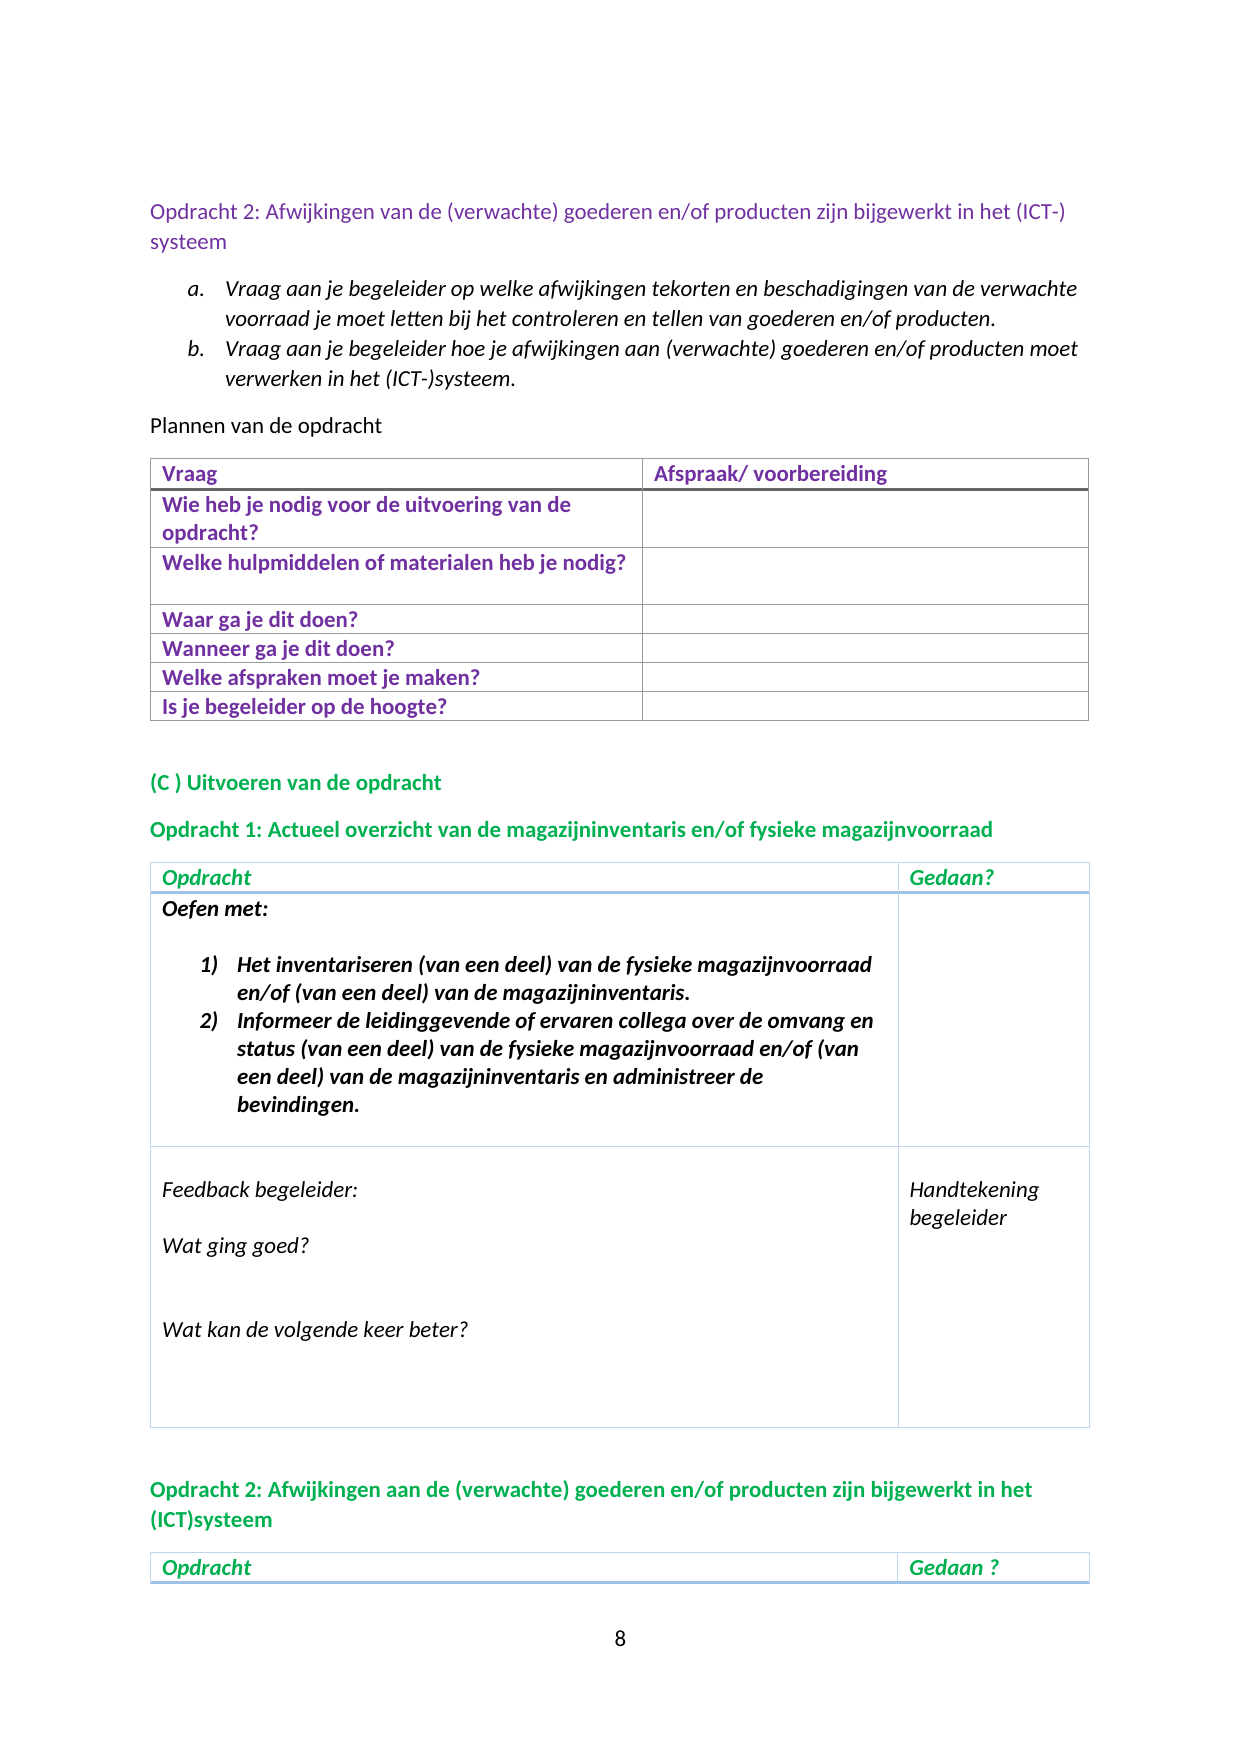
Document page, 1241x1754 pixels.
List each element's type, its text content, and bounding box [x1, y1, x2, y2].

table_cell [643, 634, 1088, 662]
table_header Afspraak/ voorbereiding [643, 459, 1088, 487]
table_header Vraag [151, 459, 642, 487]
table_cell [643, 548, 1088, 604]
table_cell [643, 692, 1088, 720]
text Opdracht 2: Afwijkingen van de (verwachte) goederen en/of producten zijn bijgewerkt in het (ICT-) systeem [150, 197, 1090, 255]
table_cell Wanneer ga je dit doen? [151, 634, 642, 662]
table_cell [643, 663, 1088, 691]
table_cell [899, 894, 1089, 1146]
text (C ) Uitvoeren van de opdracht [150, 768, 1090, 796]
table_cell Wie heb je nodig voor de uitvoering van de opdracht? [151, 491, 642, 547]
table_header Opdracht [151, 1553, 897, 1581]
table_cell Welke hulpmiddelen of materialen heb je nodig? [151, 548, 642, 604]
table_cell Welke afspraken moet je maken? [151, 663, 642, 691]
table_header Gedaan ? [898, 1553, 1089, 1581]
list Vraag aan je begeleider hoe je afwijkingen aan (verwachte) goederen en/of producten moet verwerken in het (ICT-)systeem. [187, 334, 1090, 393]
text Opdracht 1: Actueel overzicht van de magazijninventaris en/of fysieke magazijnvoorraad [150, 815, 1090, 843]
text Plannen van de opdracht [150, 411, 1090, 439]
table_cell Feedback begeleider: Wat ging goed? Wat kan de volgende keer beter? [151, 1147, 898, 1427]
table_header Gedaan? [899, 863, 1089, 891]
table_cell Is je begeleider op de hoogte? [151, 692, 642, 720]
table_cell Handtekening begeleider [899, 1147, 1089, 1427]
table_cell [643, 605, 1088, 633]
table_cell Oefen met: Het inventariseren (van een deel) van de fysieke magazijnvoorraad en/of (van een deel) van de magazijninventaris. Informeer de leidinggevende of ervaren collega over de omvang en status (van een deel) van de fysieke magazijnvoorraad en/of (van een deel) van de magazijninventaris en administreer de bevindingen. [151, 894, 898, 1146]
table_header Opdracht [151, 863, 898, 891]
table_cell [643, 491, 1088, 547]
list Vraag aan je begeleider op welke afwijkingen tekorten en beschadigingen van de verwachte voorraad je moet letten bij het controleren en tellen van goederen en/of producten. [187, 274, 1090, 332]
table_cell Waar ga je dit doen? [151, 605, 642, 633]
text Opdracht 2: Afwijkingen aan de (verwachte) goederen en/of producten zijn bijgewerkt in het (ICT)systeem [150, 1475, 1090, 1533]
